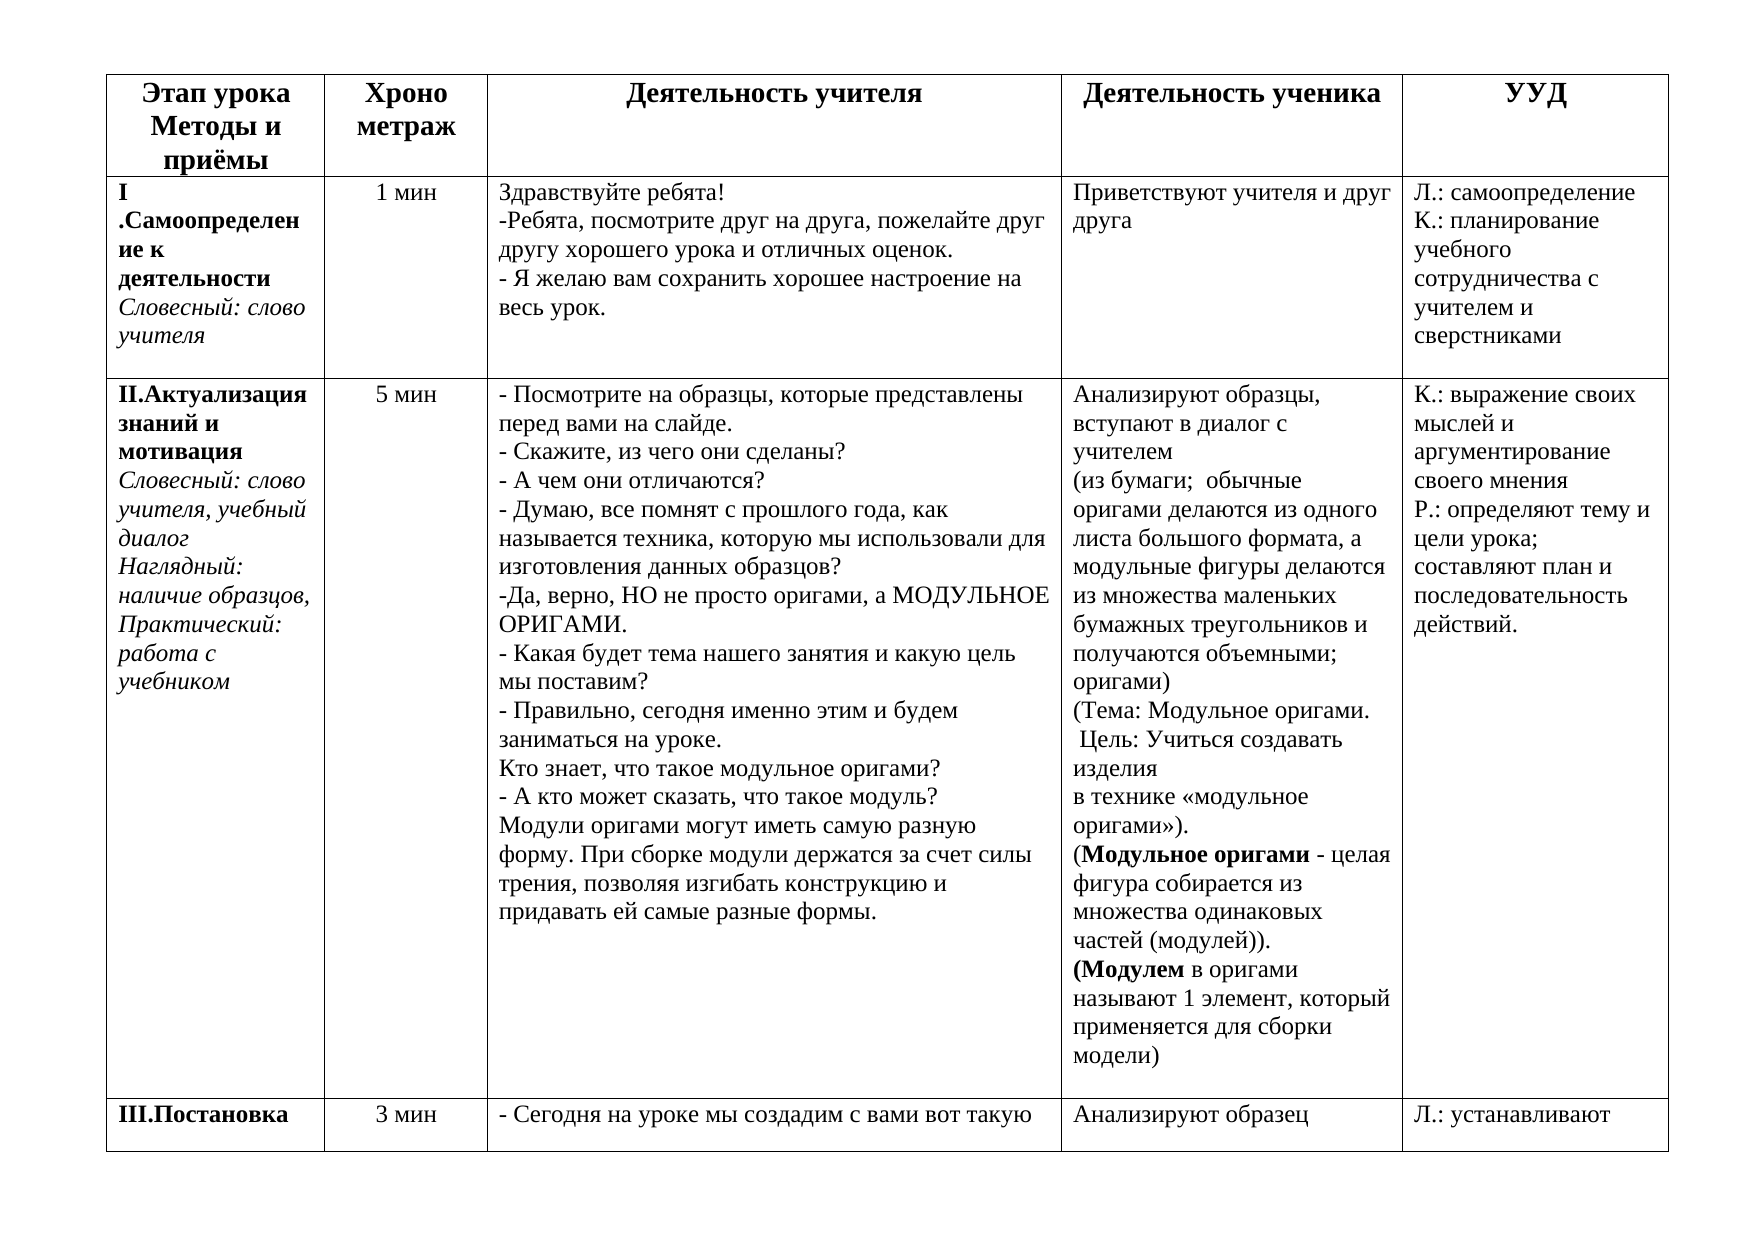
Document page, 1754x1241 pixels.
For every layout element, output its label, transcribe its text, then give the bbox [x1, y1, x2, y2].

table_header Деятельность учителя [488, 75, 1061, 176]
table_cell Л.: самоопределение К.: планирование учебного сотрудничества с учителем и сверстниками [1403, 177, 1668, 378]
table_cell 1 мин [325, 177, 487, 378]
table_cell 5 мин [325, 379, 487, 1098]
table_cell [488, 1099, 1061, 1151]
table_cell К.: выражение своих мыслей и аргументирование своего мнения Р.: определяют тему и цели урока; составляют план и последовательность действий. [1403, 379, 1668, 1098]
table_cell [1403, 1099, 1668, 1151]
table_cell I.Самоопределение к деятельности Словесный: слово учителя [107, 177, 324, 378]
table_header Этап урока Методы и приёмы [107, 75, 324, 176]
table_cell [107, 1099, 324, 1151]
table_cell - Посмотрите на образцы, которые представлены перед вами на слайде. - Скажите, из чего они сделаны? - А чем они отличаются? - Думаю, все помнят с прошлого года, как называется техника, которую мы использовали для изготовления данных образцов? -Да, верно, НО не просто оригами, а МОДУЛЬНОЕ ОРИГАМИ. - Какая будет тема нашего занятия и какую цель мы поставим? - Правильно, сегодня именно этим и будем заниматься на уроке. Кто знает, что такое модульное оригами? - А кто может сказать, что такое модуль? Модули оригами могут иметь самую разную форму. При сборке модули держатся за счет силы трения, позволяя изгибать конструкцию и придавать ей самые разные формы. [488, 379, 1061, 1098]
table_cell Здравствуйте ребята! -Ребята, посмотрите друг на друга, пожелайте друг другу хорошего урока и отличных оценок. - Я желаю вам сохранить хорошее настроение на весь урок. [488, 177, 1061, 378]
table_cell Приветствуют учителя и друг друга [1062, 177, 1402, 378]
table_header Деятельность ученика [1062, 75, 1402, 176]
table_cell Анализируют образцы, вступают в диалог с учителем (из бумаги; обычные оригами делаются из одного листа большого формата, а модульные фигуры делаются из множества маленьких бумажных треугольников и получаются объемными; оригами) (Тема: Модульное оригами. Цель: Учиться создавать изделия в технике «модульное оригами»). (Модульное оригами - целая фигура собирается из множества одинаковых частей (модулей)). (Модулем в оригами называют 1 элемент, который применяется для сборки модели) [1062, 379, 1402, 1098]
table_header Хроно метраж [325, 75, 487, 176]
table_cell II.Актуализация знаний и мотивация Словесный: слово учителя, учебный диалог Наглядный: наличие образцов, Практический: работа с учебником [107, 379, 324, 1098]
table_header УУД [1403, 75, 1668, 176]
table_cell 3 мин [325, 1099, 487, 1151]
